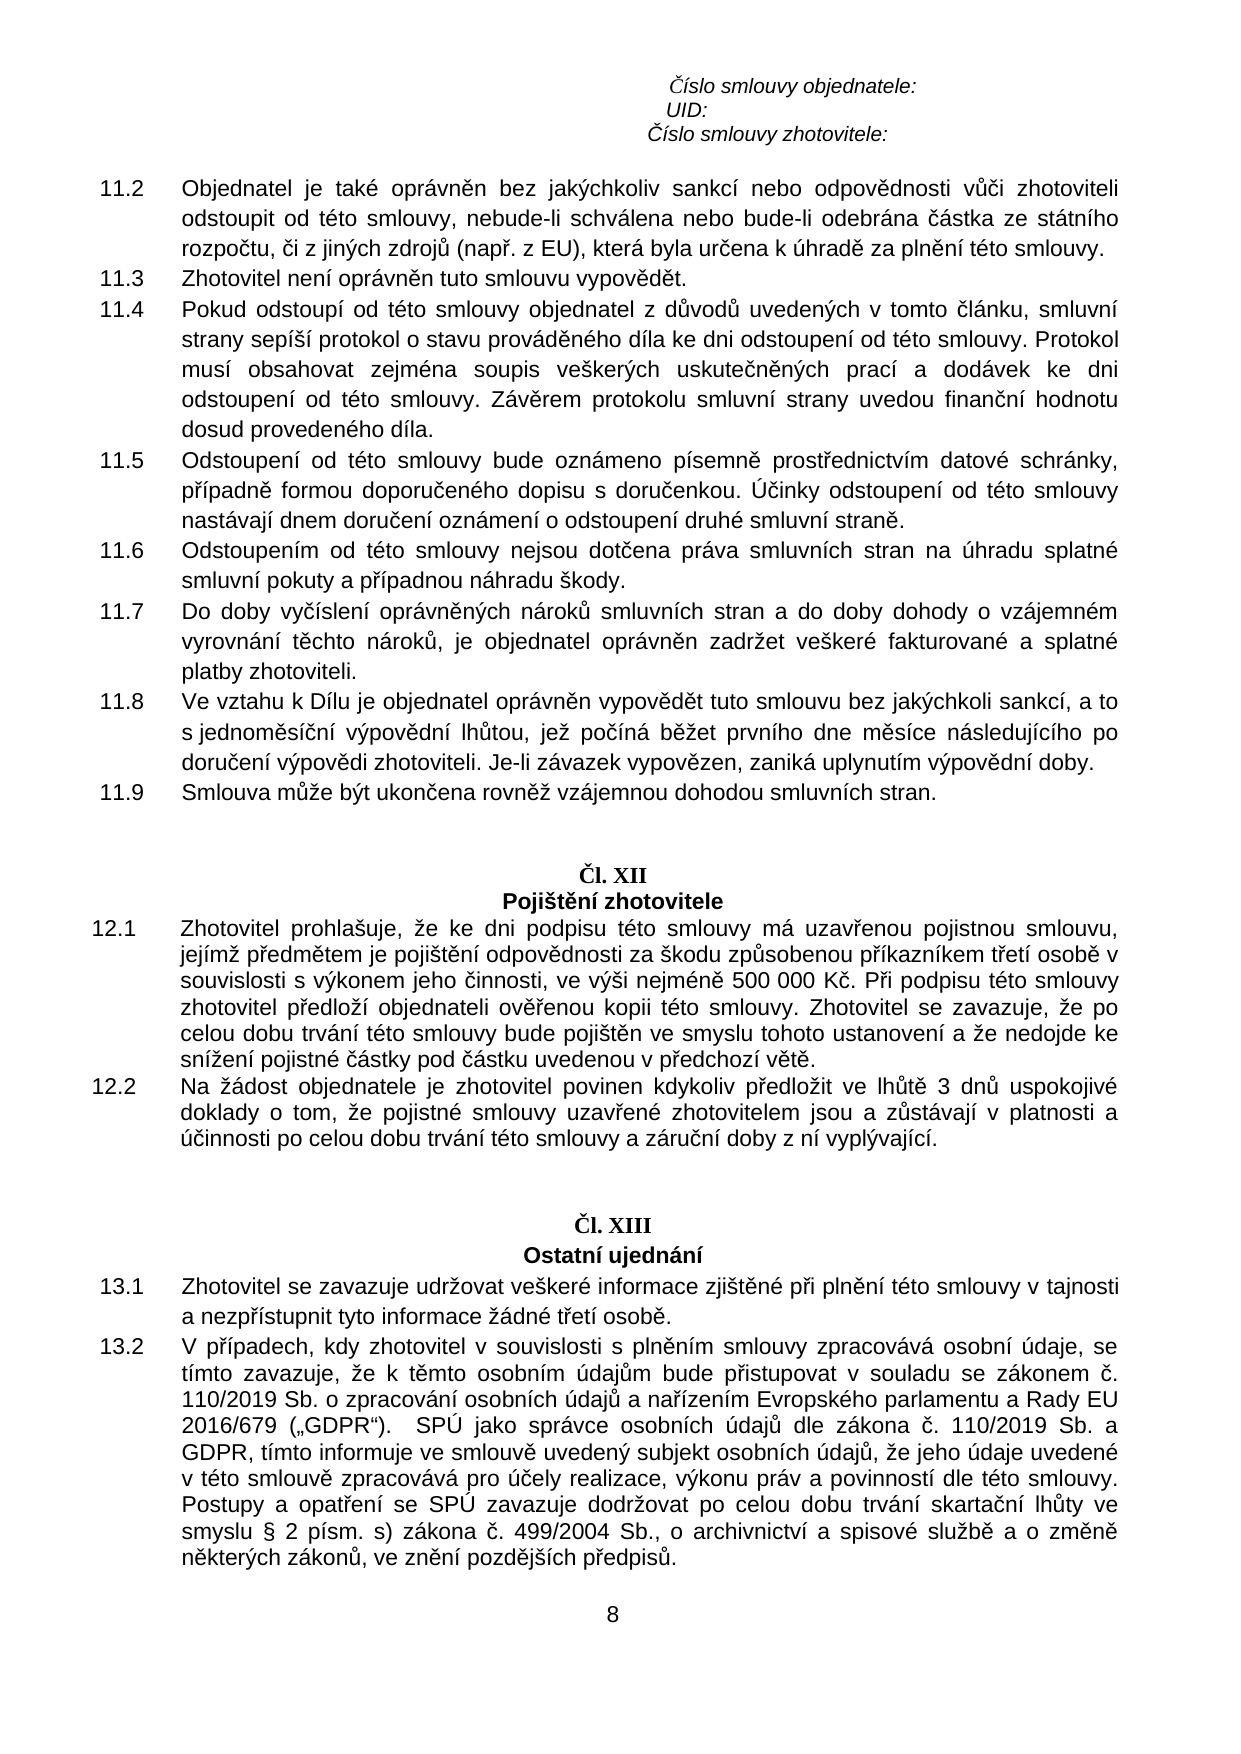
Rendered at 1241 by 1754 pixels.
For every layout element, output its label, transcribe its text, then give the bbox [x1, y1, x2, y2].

list Na žádost objednatele je zhotovitel povinen kdykoliv předložit ve lhůtě 3 dnů uspokojivé doklady o tom, že pojistné smlouvy uzavřené zhotovitelem jsou a zůstávají v platnosti a účinnosti po celou dobu trvání této smlouvy a záruční doby z ní vyplývající. [136, 1073, 1119, 1152]
list Objednatel je také oprávněn bez jakýchkoliv sankcí nebo odpovědnosti vůči zhotoviteli odstoupit od této smlouvy, nebude-li schválena nebo bude-li odebrána částka ze státního rozpočtu, či z jiných zdrojů (např. z EU), která byla určena k úhradě za plnění této smlouvy. [144, 175, 1119, 261]
list Ostatní ujednání [106, 1212, 1119, 1269]
list Smlouva může být ukončena rovněž vzájemnou dohodou smluvních stran. [144, 779, 1119, 805]
list Zhotovitel se zavazuje udržovat veškeré informace zjištěné při plnění této smlouvy v tajnosti a nezpřístupnit tyto informace žádné třetí osobě. [144, 1273, 1119, 1329]
list V případech, kdy zhotovitel v souvislosti s plněním smlouvy zpracovává osobní údaje, se tímto zavazuje, že k těmto osobním údajům bude přistupovat v souladu se zákonem č. 110/2019 Sb. o zpracování osobních údajů a nařízením Evropského parlamentu a Rady EU 2016/679 („GDPR“). SPÚ jako správce osobních údajů dle zákona č. 110/2019 Sb. a GDPR, tímto informuje ve smlouvě uvedený subjekt osobních údajů, že jeho údaje uvedené v této smlouvě zpracovává pro účely realizace, výkonu práv a povinností dle této smlouvy. Postupy a opatření se SPÚ zavazuje dodržovat po celou dobu trvání skartační lhůty ve smyslu § 2 písm. s) zákona č. 499/2004 Sb., o archivnictví a spisové službě a o změně některých zákonů, ve znění pozdějších předpisů. [144, 1333, 1119, 1570]
list Odstoupení od této smlouvy bude oznámeno písemně prostřednictvím datové schránky, případně formou doporučeného dopisu s doručenkou. Účinky odstoupení od této smlouvy nastávají dnem doručení oznámení o odstoupení druhé smluvní straně. [144, 447, 1119, 533]
list Zhotovitel není oprávněn tuto smlouvu vypovědět. [144, 265, 1119, 292]
list Ve vztahu k Dílu je objednatel oprávněn vypovědět tuto smlouvu bez jakýchkoli sankcí, a to s jednoměsíční výpovědní lhůtou, jež počíná běžet prvního dne měsíce následujícího po doručení výpovědi zhotoviteli. Je-li závazek vypovězen, zaniká uplynutím výpovědní doby. [144, 688, 1119, 775]
list Pokud odstoupí od této smlouvy objednatel z důvodů uvedených v tomto článku, smluvní strany sepíší protokol o stavu prováděného díla ke dni odstoupení od této smlouvy. Protokol musí obsahovat zejména soupis veškerých uskutečněných prací a dodávek ke dni odstoupení od této smlouvy. Závěrem protokolu smluvní strany uvedou finanční hodnotu dosud provedeného díla. [144, 296, 1119, 443]
list Zhotovitel prohlašuje, že ke dni podpisu této smlouvy má uzavřenou pojistnou smlouvu, jejímž předmětem je pojištění odpovědnosti za škodu způsobenou příkazníkem třetí osobě v souvislosti s výkonem jeho činnosti, ve výši nejméně 500 000 Kč. Při podpisu této smlouvy zhotovitel předloží objednateli ověřenou kopii této smlouvy. Zhotovitel se zavazuje, že po celou dobu trvání této smlouvy bude pojištěn ve smyslu tohoto ustanovení a že nedojde ke snížení pojistné částky pod částku uvedenou v předchozí větě. [136, 914, 1119, 1073]
list Do doby vyčíslení oprávněných nároků smluvních stran a do doby dohody o vzájemném vyrovnání těchto nároků, je objednatel oprávněn zadržet veškeré fakturované a splatné platby zhotoviteli. [144, 598, 1119, 684]
text Pojištění zhotovitele [106, 888, 1119, 914]
list Odstoupením od této smlouvy nejsou dotčena práva smluvních stran na úhradu splatné smluvní pokuty a případnou náhradu škody. [144, 537, 1119, 594]
